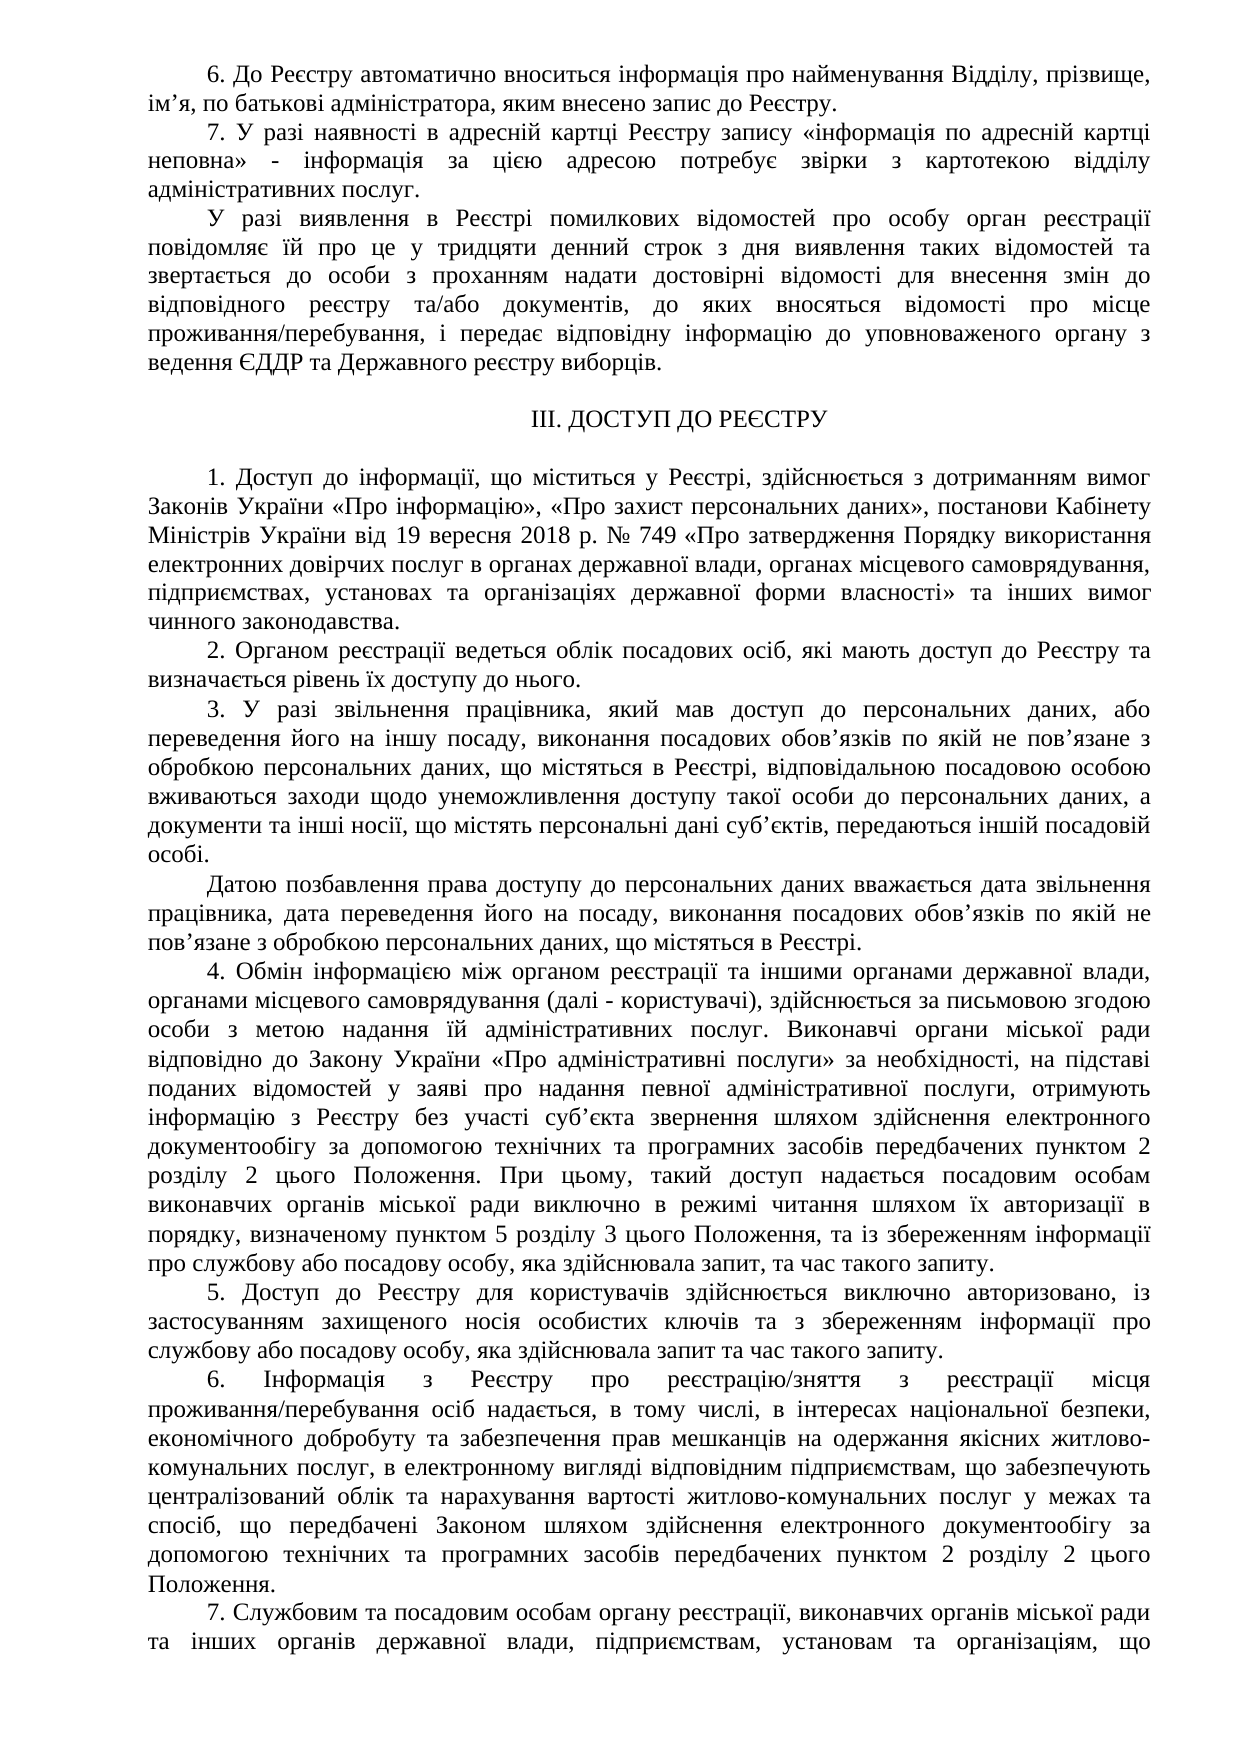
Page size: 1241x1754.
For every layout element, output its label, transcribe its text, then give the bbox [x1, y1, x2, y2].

text 6. Інформація з Реєстру про реєстрацію/зняття з реєстрації місця проживання/перебування осіб надається, в тому числі, в інтересах національної безпеки, економічного добробуту та забезпечення прав мешканців на одержання якісних житлово-комунальних послуг, в електронному вигляді відповідним підприємствам, що забезпечують централізований облік та нарахування вартості житлово-комунальних послуг у межах та спосіб, що передбачені Законом шляхом здійснення електронного документообігу за допомогою технічних та програмних засобів передбачених пунктом 2 розділу 2 цього Положення. [148, 1364, 1152, 1597]
text 2. Органом реєстрації ведеться облік посадових осіб, які мають доступ до Реєстру та визначається рівень їх доступу до нього. [148, 635, 1152, 693]
text ІІІ. ДОСТУП ДО РЕЄСТРУ [148, 404, 1152, 433]
text 4. Обмін інформацією між органом реєстрації та іншими органами державної влади, органами місцевого самоврядування (далі - користувачі), здійснюється за письмовою згодою особи з метою надання їй адміністративних послуг. Виконавчі органи міської ради відповідно до Закону України «Про адміністративні послуги» за необхідності, на підставі поданих відомостей у заяві про надання певної адміністративної послуги, отримують інформацію з Реєстру без участі суб’єкта звернення шляхом здійснення електронного документообігу за допомогою технічних та програмних засобів передбачених пунктом 2 розділу 2 цього Положення. При цьому, такий доступ надається посадовим особам виконавчих органів міської ради виключно в режимі читання шляхом їх авторизації в порядку, визначеному пунктом 5 розділу 3 цього Положення, та із збереженням інформації про службову або посадову особу, яка здійснювала запит, та час такого запиту. [148, 956, 1152, 1277]
text Датою позбавлення права доступу до персональних даних вважається дата звільнення працівника, дата переведення його на посаду, виконання посадових обов’язків по якій не пов’язане з обробкою персональних даних, що містяться в Реєстрі. [148, 868, 1152, 956]
text 1. Доступ до інформації, що міститься у Реєстрі, здійснюється з дотриманням вимог Законів України «Про інформацію», «Про захист персональних даних», постанови Кабінету Міністрів України від 19 вересня 2018 р. № 749 «Про затвердження Порядку використання електронних довірчих послуг в органах державної влади, органах місцевого самоврядування, підприємствах, установах та організаціях державної форми власності» та інших вимог чинного законодавства. [148, 462, 1152, 549]
text 5. Доступ до Реєстру для користувачів здійснюється виключно авторизовано, із застосуванням захищеного носія особистих ключів та з збереженням інформації про службову або посадову особу, яка здійснювала запит та час такого запиту. [148, 1277, 1152, 1364]
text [148, 1597, 1152, 1655]
text 1. Доступ до інформації, що міститься у Реєстрі, здійснюється з дотриманням вимог Законів України «Про інформацію», «Про захист персональних даних», постанови Кабінету Міністрів України від 19 вересня 2018 р. № 749 «Про затвердження Порядку використання електронних довірчих послуг в органах державної влади, органах місцевого самоврядування, підприємствах, установах та організаціях державної форми власності» та інших вимог чинного законодавства. [148, 577, 1152, 635]
text У разі виявлення в Реєстрі помилкових відомостей про особу орган реєстрації повідомляє їй про це у тридцяти денний строк з дня виявлення таких відомостей та звертається до особи з проханням надати достовірні відомості для внесення змін до відповідного реєстру та/або документів, до яких вносяться відомості про місце проживання/перебування, і передає відповідну інформацію до уповноваженого органу з ведення ЄДДР та Державного реєстру виборців. [148, 203, 1152, 375]
text 3. У разі звільнення працівника, який мав доступ до персональних даних, або переведення його на іншу посаду, виконання посадових обов’язків по якій не пов’язане з обробкою персональних даних, що містяться в Реєстрі, відповідальною посадовою особою вживаються заходи щодо унеможливлення доступу такої особи до персональних даних, а документи та інші носії, що містять персональні дані суб’єктів, передаються іншій посадовій особі. [148, 693, 1152, 868]
text 6. До Реєстру автоматично вноситься інформація про найменування Відділу, прізвище, ім’я, по батькові адміністратора, яким внесено запис до Реєстру. [148, 59, 1152, 117]
text 7. У разі наявності в адресній картці Реєстру запису «інформація по адресній картці неповна» - інформація за цією адресою потребує звірки з картотекою відділу адміністративних послуг. [148, 117, 1152, 203]
